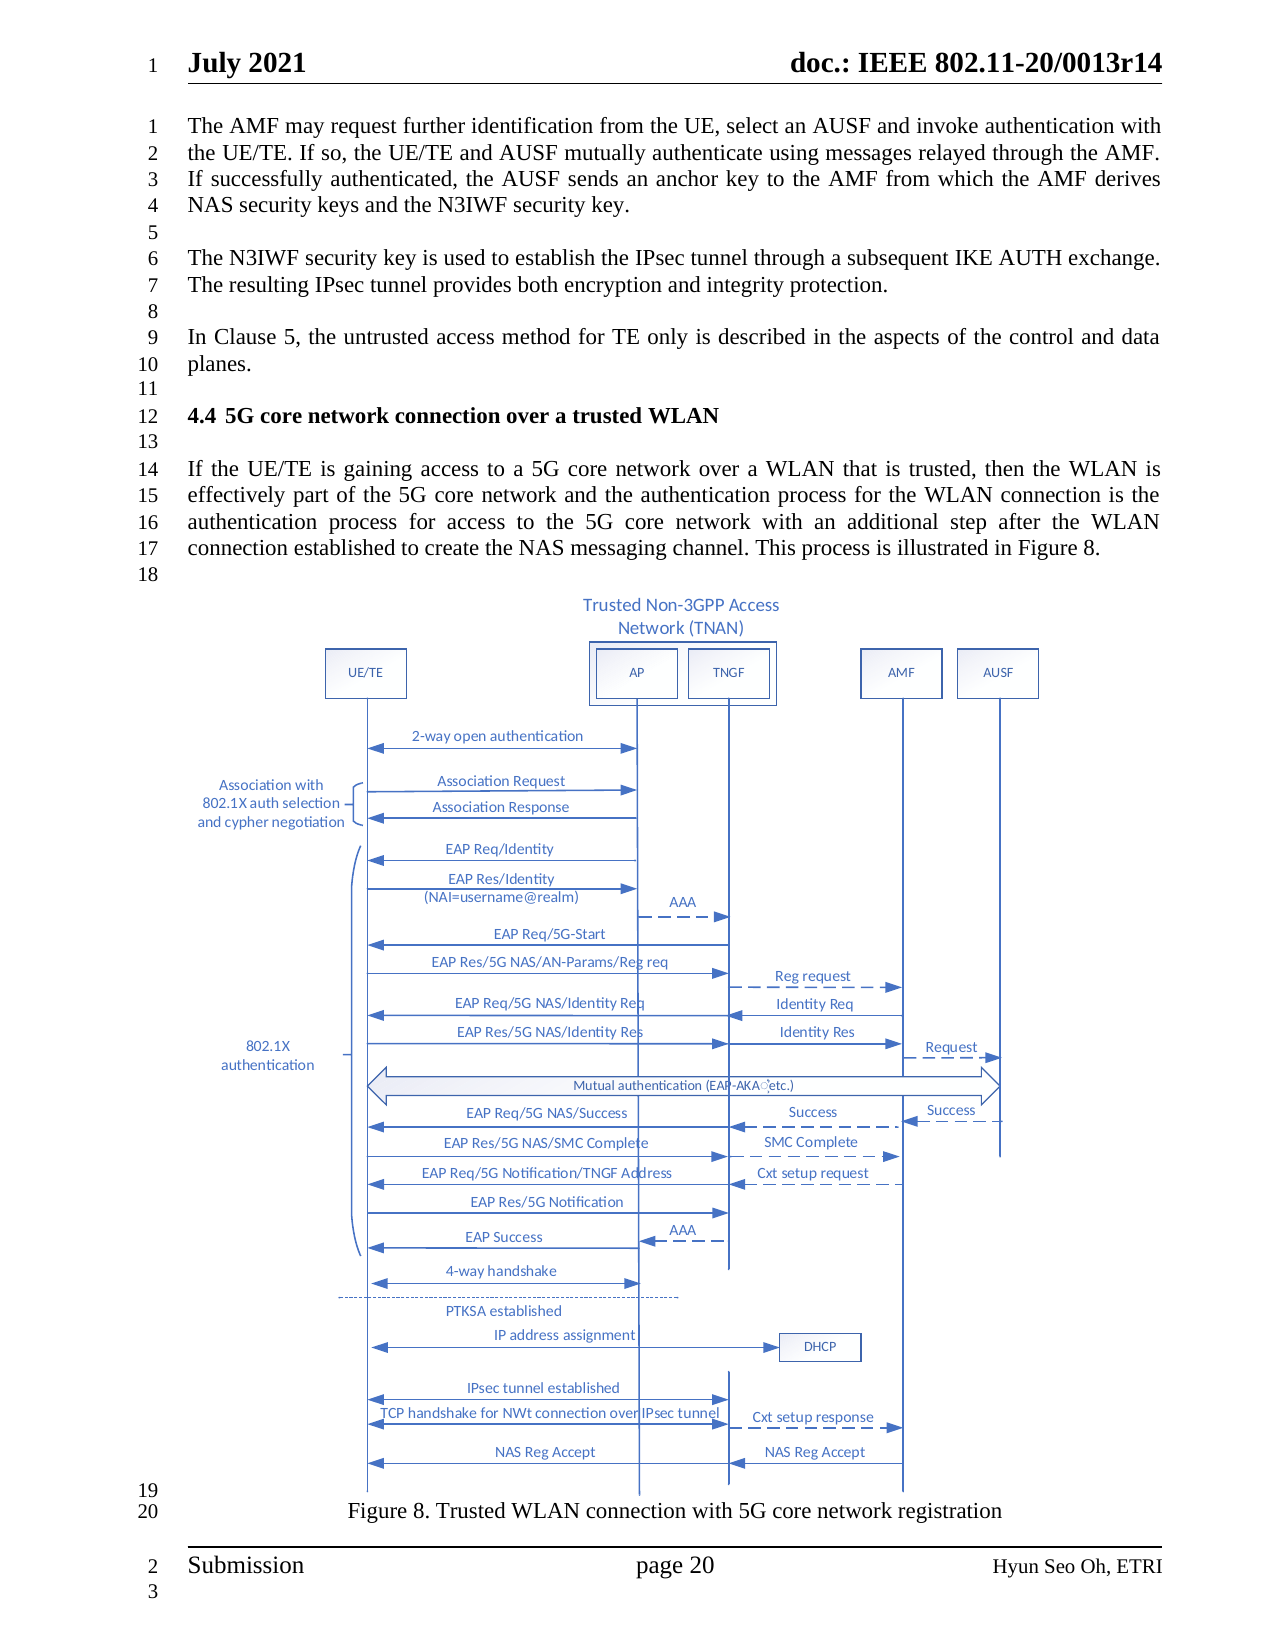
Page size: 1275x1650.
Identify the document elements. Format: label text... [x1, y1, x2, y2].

text The AMF may request further identification from the UE, select an AUSF and invoke authentication with the UE/TE. If so, the UE/TE and AUSF mutually authenticate using messages relayed through the AMF. If successfully authenticated, the AUSF sends an anchor key to the AMF from which the AMF derives NAS security keys and the N3IWF security key. [187, 112, 1162, 218]
subtitle 5G core network connection over a trusted WLAN [187, 402, 1162, 429]
text The N3IWF security key is used to establish the IPsec tunnel through a subsequent IKE AUTH exchange. The resulting IPsec tunnel provides both encryption and integrity protection. [187, 244, 1162, 297]
text If the UE/TE is gaining access to a 5G core network over a WLAN that is trusted, then the WLAN is effectively part of the 5G core network and the authentication process for the WLAN connection is the authentication process for access to the 5G core network with an additional step after the WLAN connection established to create the NAS messaging channel. This process is illustrated in Figure 8. [187, 455, 1162, 561]
text Figure 8. Trusted WLAN connection with 5G core network registration [187, 1497, 1162, 1523]
text In Clause 5, the untrusted access method for TE only is described in the aspects of the control and data planes. [187, 323, 1162, 376]
